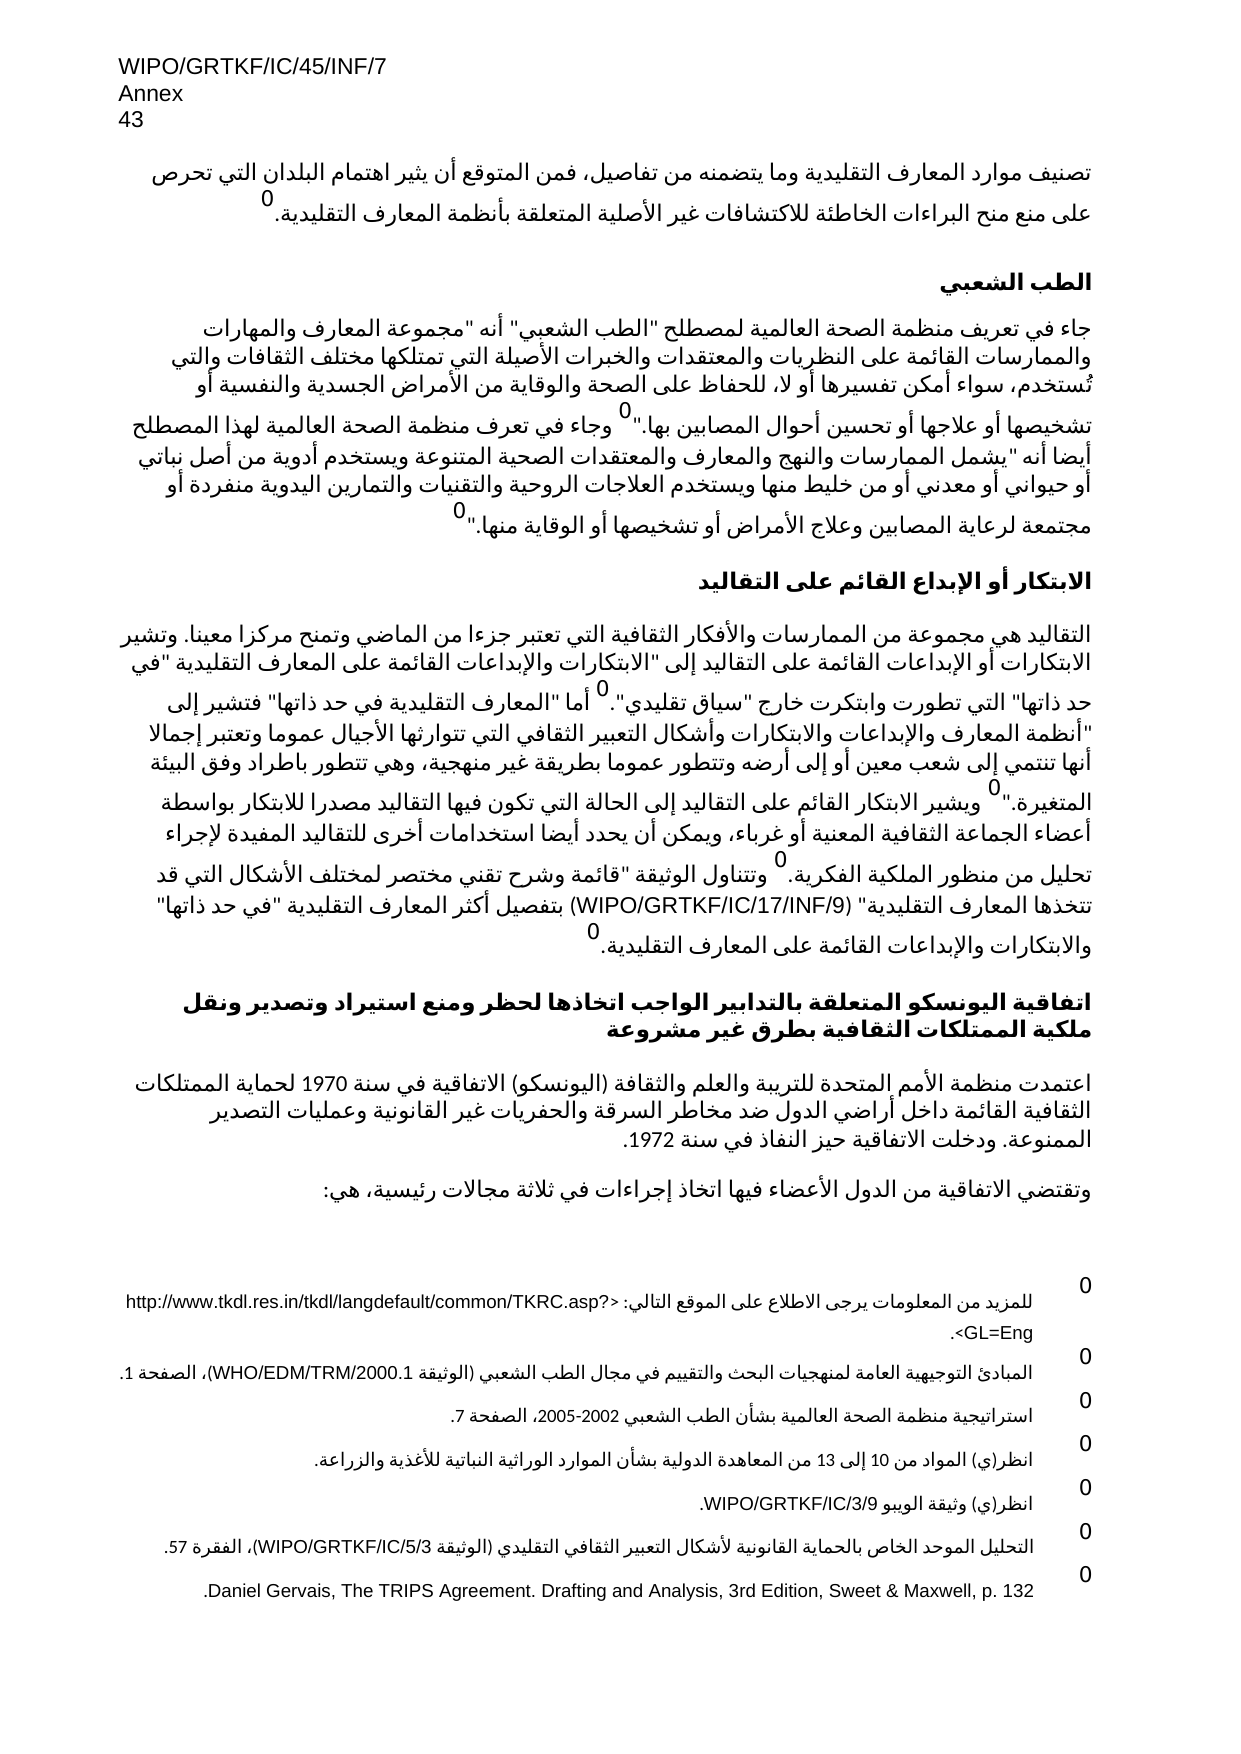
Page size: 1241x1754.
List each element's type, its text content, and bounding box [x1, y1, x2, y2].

subtitle اتفاقية اليونسكو المتعلقة بالتدابير الواجب اتخاذها لحظر ومنع استيراد وتصدير ونقل ملكية الممتلكات الثقافية بطرق غير مشروعة [118, 988, 1092, 1044]
subtitle الابتكار أو الإبداع القائم على التقاليد [118, 567, 1092, 595]
text وتقتضي الاتفاقية من الدول الأعضاء فيها اتخاذ إجراءات في ثلاثة مجالات رئيسية، هي: [118, 1176, 1092, 1204]
text اعتمدت منظمة الأمم المتحدة للتريبة والعلم والثقافة (اليونسكو) الاتفاقية في سنة 1970 لحماية الممتلكات الثقافية القائمة داخل أراضي الدول ضد مخاطر السرقة والحفريات غير القانونية وعمليات التصدير الممنوعة. ودخلت الاتفاقية حيز النفاذ في سنة 1972. [118, 1069, 1092, 1153]
subtitle الطب الشعبي [118, 268, 1092, 296]
text جاء في تعريف منظمة الصحة العالمية لمصطلح "الطب الشعبي" أنه "مجموعة المعارف والمهارات والممارسات القائمة على النظريات والمعتقدات والخبرات الأصيلة التي تمتلكها مختلف الثقافات والتي تُستخدم، سواء أمكن تفسيرها أو لا، للحفاظ على الصحة والوقاية من الأمراض الجسدية والنفسية أو تشخيصها أو علاجها أو تحسين أحوال المصابين بها." وجاء في تعرف منظمة الصحة العالمية لهذا المصطلح أيضا أنه "يشمل الممارسات والنهج والمعارف والمعتقدات الصحية المتنوعة ويستخدم أدوية من أصل نباتي أو حيواني أو معدني أو من خليط منها ويستخدم العلاجات الروحية والتقنيات والتمارين اليدوية منفردة أو مجتمعة لرعاية المصابين وعلاج الأمراض أو تشخيصها أو الوقاية منها." [118, 314, 1092, 542]
text التقاليد هي مجموعة من الممارسات والأفكار الثقافية التي تعتبر جزءا من الماضي وتمنح مركزا معينا. وتشير الابتكارات أو الإبداعات القائمة على التقاليد إلى "الابتكارات والإبداعات القائمة على المعارف التقليدية "في حد ذاتها" التي تطورت وابتكرت خارج "سياق تقليدي". أما "المعارف التقليدية في حد ذاتها" فتشير إلى "أنظمة المعارف والإبداعات والابتكارات وأشكال التعبير الثقافي التي تتوارثها الأجيال عموما وتعتبر إجمالا أنها تنتمي إلى شعب معين أو إلى أرضه وتتطور عموما بطريقة غير منهجية، وهي تتطور باطراد وفق البيئة المتغيرة." ويشير الابتكار القائم على التقاليد إلى الحالة التي تكون فيها التقاليد مصدرا للابتكار بواسطة أعضاء الجماعة الثقافية المعنية أو غرباء، ويمكن أن يحدد أيضا استخدامات أخرى للتقاليد المفيدة لإجراء تحليل من منظور الملكية الفكرية. وتتناول الوثيقة "قائمة وشرح تقني مختصر لمختلف الأشكال التي قد تتخذها المعارف التقليدية" (WIPO/GRTKF/IC/17/INF/9) بتفصيل أكثر المعارف التقليدية "في حد ذاتها" والابتكارات والإبداعات القائمة على المعارف التقليدية. [118, 620, 1092, 963]
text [118, 158, 1092, 230]
